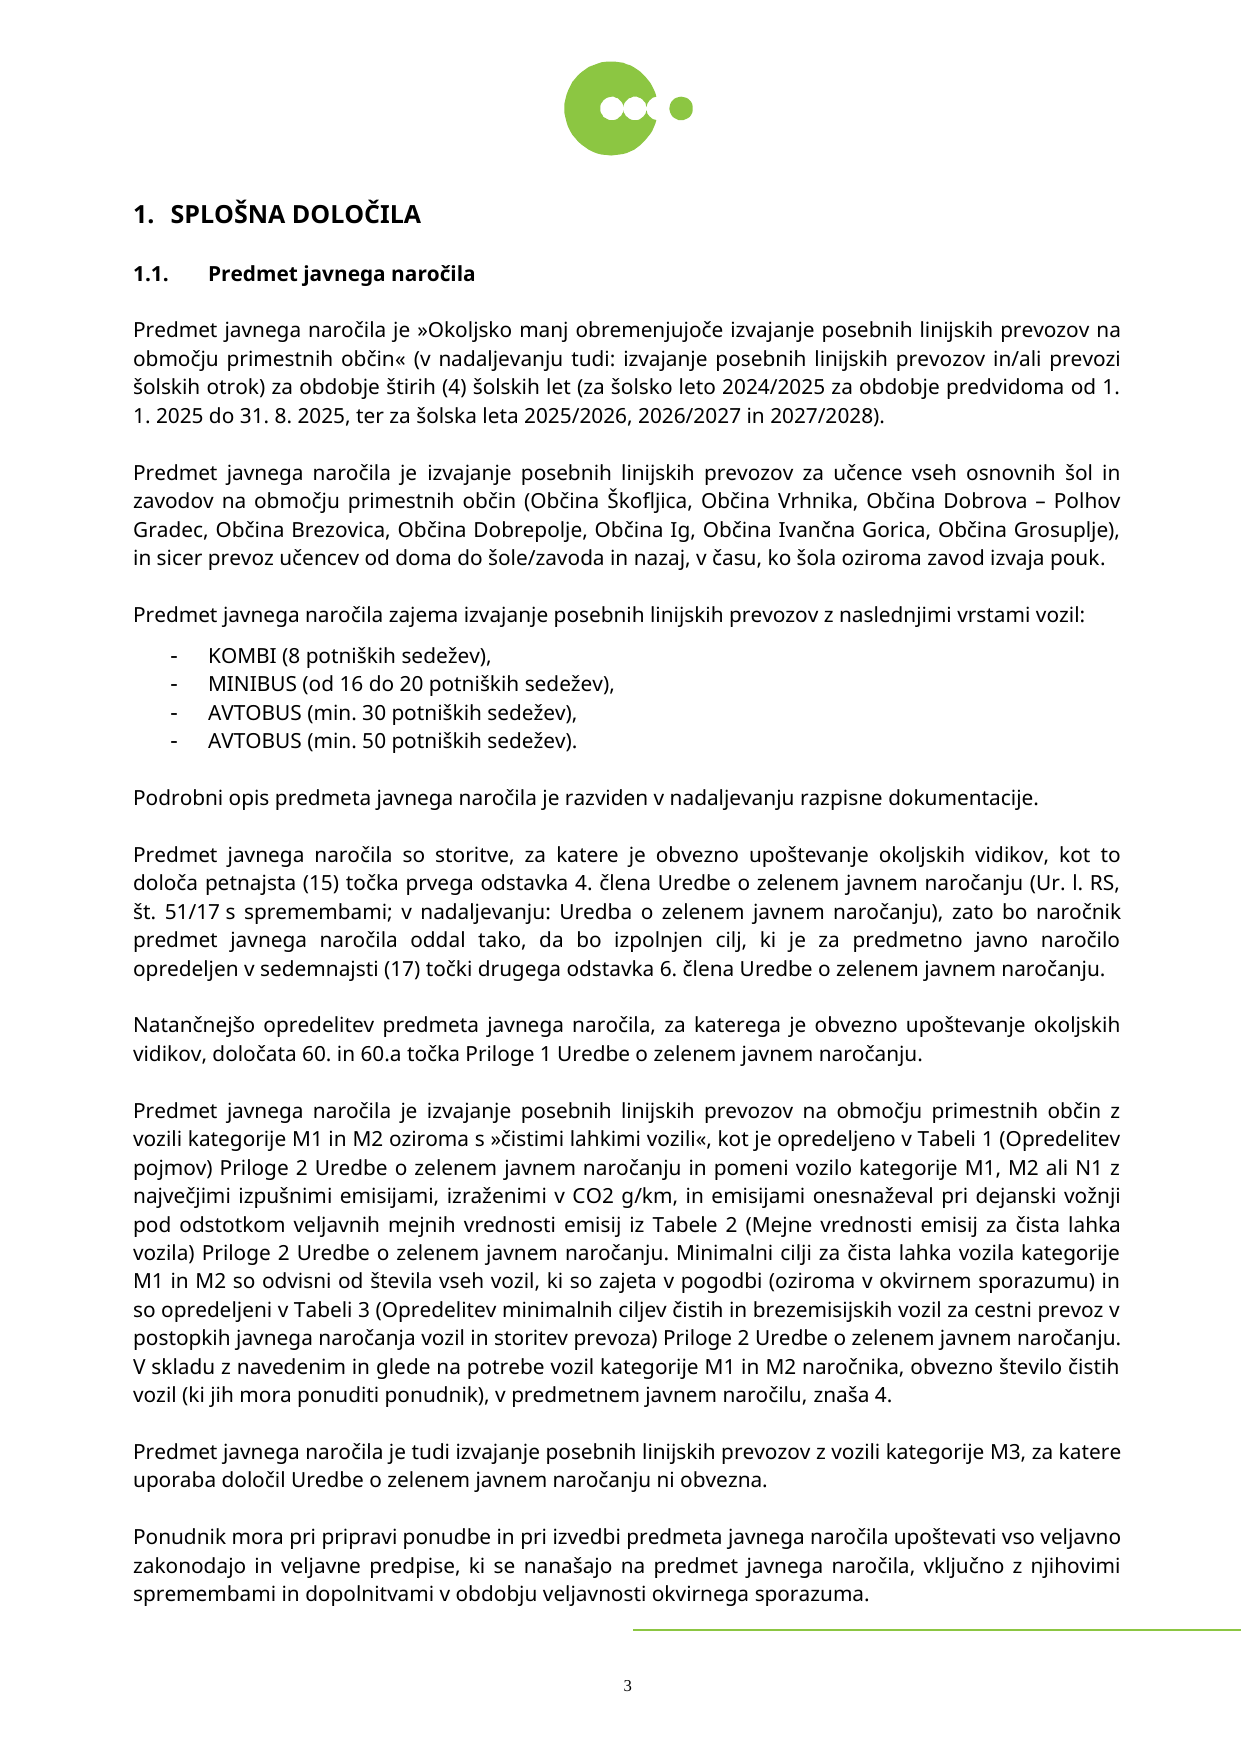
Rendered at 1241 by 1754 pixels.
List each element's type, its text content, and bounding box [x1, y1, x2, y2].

list KOMBI (8 potniških sedežev), [170, 641, 1122, 669]
text Natančnejšo opredelitev predmeta javnega naročila, za katerega je obvezno upoštevanje okoljskih vidikov, določata 60. in 60.a točka Priloge 1 Uredbe o zelenem javnem naročanju. [133, 1011, 1122, 1067]
text Predmet javnega naročila so storitve, za katere je obvezno upoštevanje okoljskih vidikov, kot to določa petnajsta (15) točka prvega odstavka 4. člena Uredbe o zelenem javnem naročanju (Ur. l. RS, št. 51/17 s spremembami; v nadaljevanju: Uredba o zelenem javnem naročanju), zato bo naročnik predmet javnega naročila oddal tako, da bo izpolnjen cilj, ki je za predmetno javno naročilo opredeljen v sedemnajsti (17) točki drugega odstavka 6. člena Uredbe o zelenem javnem naročanju. [133, 840, 1122, 982]
text Predmet javnega naročila je »Okoljsko manj obremenjujoče izvajanje posebnih linijskih prevozov na območju primestnih občin« (v nadaljevanju tudi: izvajanje posebnih linijskih prevozov in/ali prevozi šolskih otrok) za obdobje štirih (4) šolskih let (za šolsko leto 2024/2025 za obdobje predvidoma od 1. 1. 2025 do 31. 8. 2025, ter za šolska leta 2025/2026, 2026/2027 in 2027/2028). [133, 316, 1122, 429]
list AVTOBUS (min. 50 potniških sedežev). [170, 726, 1122, 755]
text Predmet javnega naročila je tudi izvajanje posebnih linijskih prevozov z vozili kategorije M3, za katere uporaba določil Uredbe o zelenem javnem naročanju ni obvezna. [133, 1437, 1122, 1494]
text Predmet javnega naročila zajema izvajanje posebnih linijskih prevozov z naslednjimi vrstami vozil: [133, 600, 1122, 628]
text Predmet javnega naročila je izvajanje posebnih linijskih prevozov za učence vseh osnovnih šol in zavodov na območju primestnih občin (Občina Škofljica, Občina Vrhnika, Občina Dobrova – Polhov Gradec, Občina Brezovica, Občina Dobrepolje, Občina Ig, Občina Ivančna Gorica, Občina Grosuplje), in sicer prevoz učencev od doma do šole/zavoda in nazaj, v času, ko šola oziroma zavod izvaja pouk. [133, 458, 1122, 572]
list MINIBUS (od 16 do 20 potniških sedežev), [170, 669, 1122, 698]
list AVTOBUS (min. 30 potniških sedežev), [170, 698, 1122, 726]
text Predmet javnega naročila je izvajanje posebnih linijskih prevozov na območju primestnih občin z vozili kategorije M1 in M2 oziroma s »čistimi lahkimi vozili«, kot je opredeljeno v Tabeli 1 (Opredelitev pojmov) Priloge 2 Uredbe o zelenem javnem naročanju in pomeni vozilo kategorije M1, M2 ali N1 z največjimi izpušnimi emisijami, izraženimi v CO2 g/km, in emisijami onesnaževal pri dejanski vožnji pod odstotkom veljavnih mejnih vrednosti emisij iz Tabele 2 (Mejne vrednosti emisij za čista lahka vozila) Priloge 2 Uredbe o zelenem javnem naročanju. Minimalni cilji za čista lahka vozila kategorije M1 in M2 so odvisni od števila vseh vozil, ki so zajeta v pogodbi (oziroma v okvirnem sporazumu) in so opredeljeni v Tabeli 3 (Opredelitev minimalnih ciljev čistih in brezemisijskih vozil za cestni prevoz v postopkih javnega naročanja vozil in storitev prevoza) Priloge 2 Uredbe o zelenem javnem naročanju. V skladu z navedenim in glede na potrebe vozil kategorije M1 in M2 naročnika, obvezno število čistih vozil (ki jih mora ponuditi ponudnik), v predmetnem javnem naročilu, znaša 4. [133, 1096, 1122, 1409]
list SPLOŠNA DOLOČILA [133, 196, 1122, 230]
text Ponudnik mora pri pripravi ponudbe in pri izvedbi predmeta javnega naročila upoštevati vso veljavno zakonodajo in veljavne predpise, ki se nanašajo na predmet javnega naročila, vključno z njihovimi spremembami in dopolnitvami v obdobju veljavnosti okvirnega sporazuma. [133, 1522, 1122, 1608]
list Predmet javnega naročila [133, 259, 1122, 287]
text Podrobni opis predmeta javnega naročila je razviden v nadaljevanju razpisne dokumentacije. [133, 783, 1122, 812]
